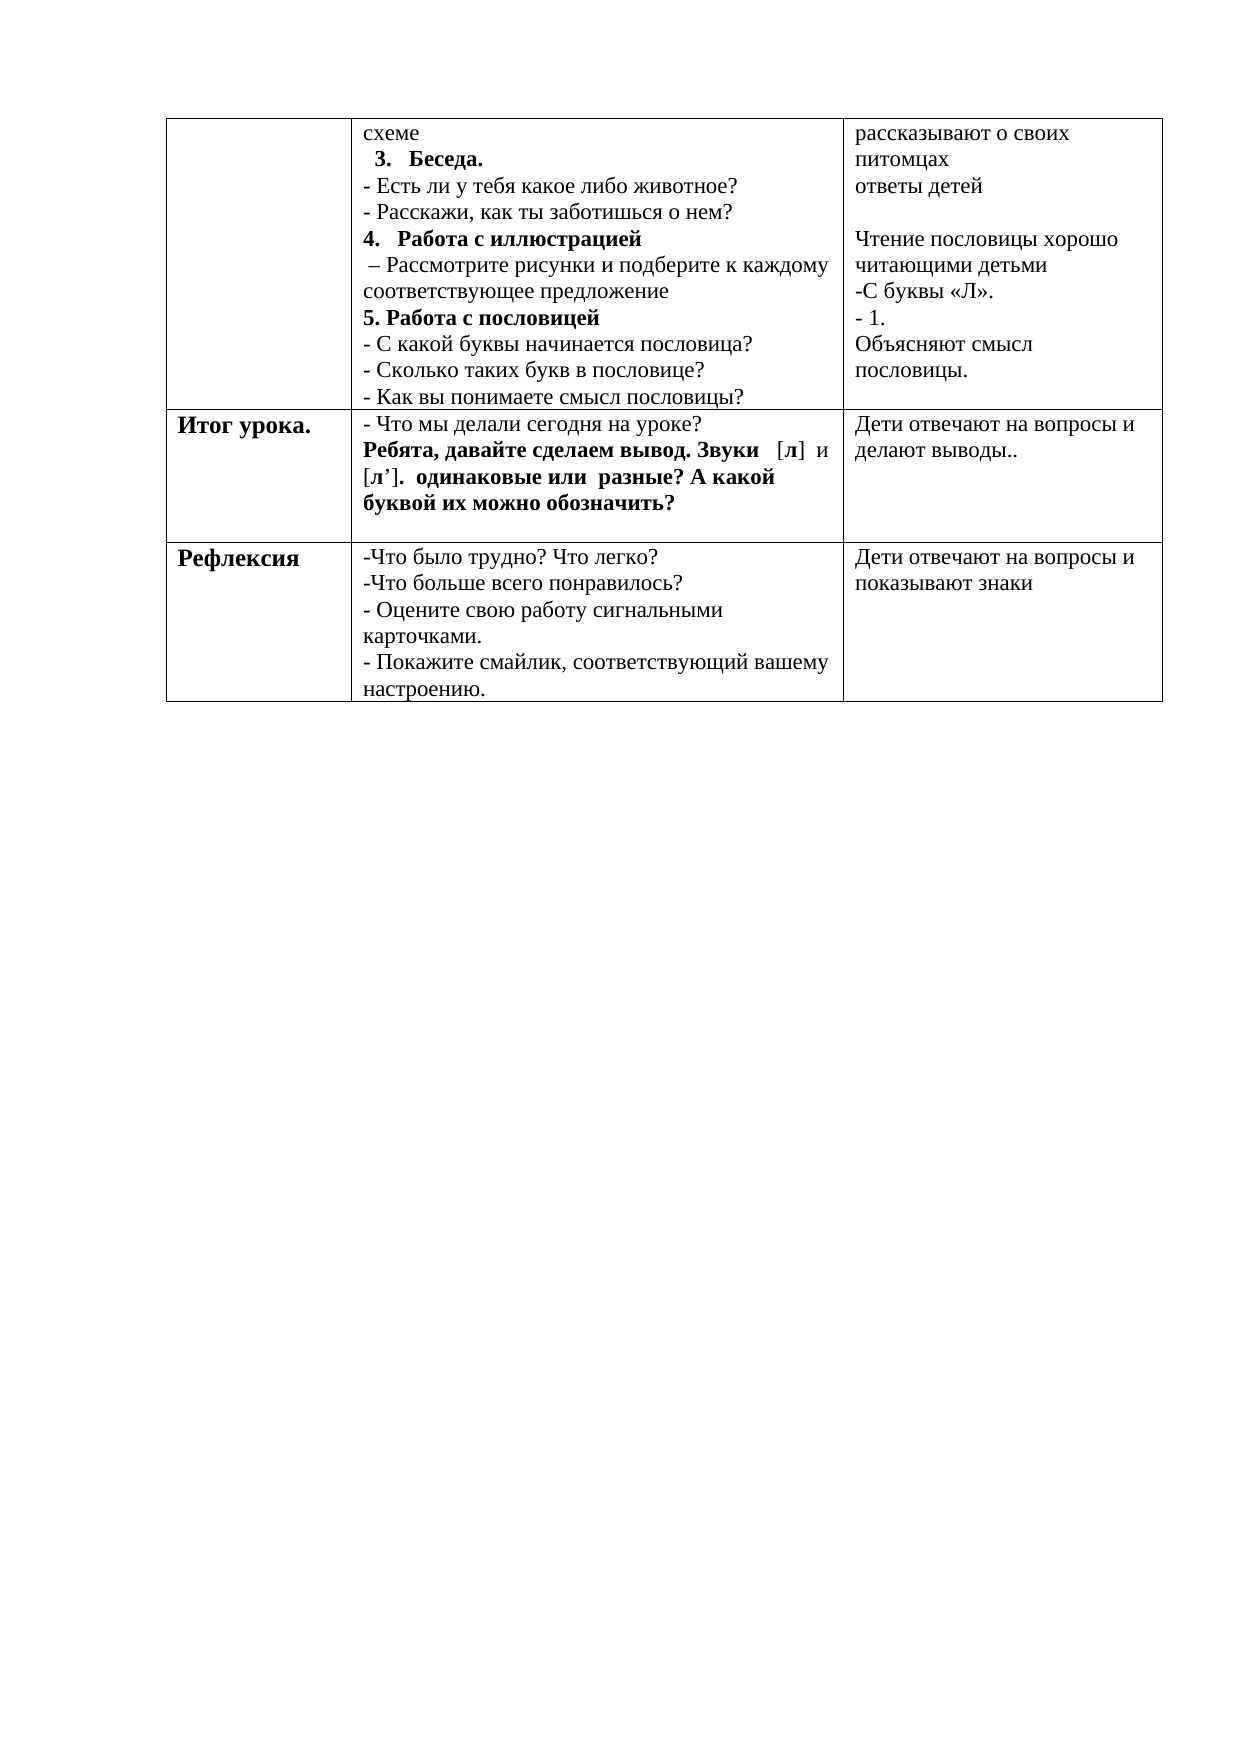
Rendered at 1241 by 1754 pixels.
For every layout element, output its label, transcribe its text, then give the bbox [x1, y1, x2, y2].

table_cell Итог урока. [167, 410, 351, 542]
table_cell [167, 119, 351, 409]
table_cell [352, 119, 843, 409]
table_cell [844, 119, 1162, 409]
table_cell Рефлексия [167, 543, 351, 701]
table_cell - Что мы делали сегодня на уроке? Ребята, давайте сделаем вывод. Звуки [л] и [л’]. одинаковые или разные? А какой буквой их можно обозначить? [352, 410, 843, 542]
table_cell Дети отвечают на вопросы и показывают знаки [844, 543, 1162, 701]
table_cell -Что было трудно? Что легко? -Что больше всего понравилось? - Оцените свою работу сигнальными карточками. - Покажите смайлик, соответствующий вашему настроению. [352, 543, 843, 701]
table_cell Дети отвечают на вопросы и делают выводы.. [844, 410, 1162, 542]
